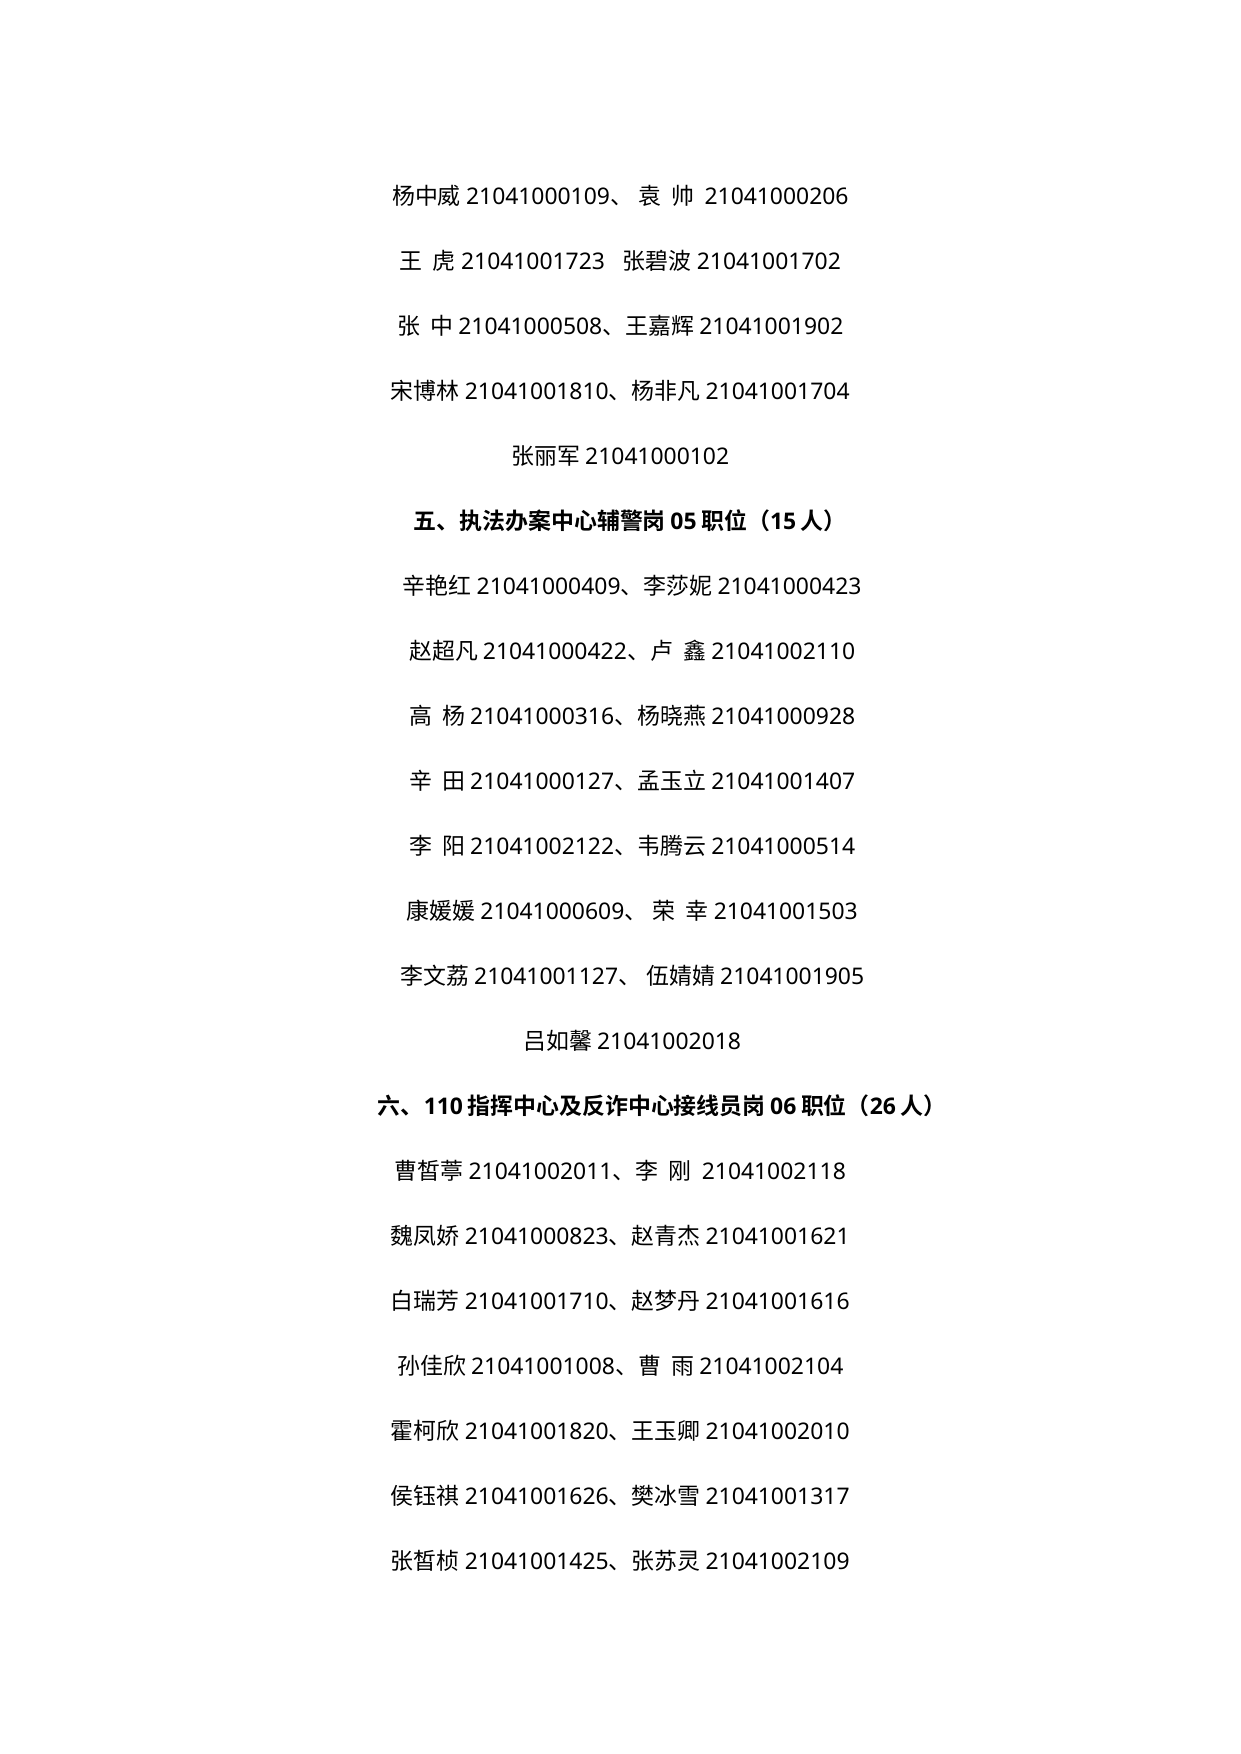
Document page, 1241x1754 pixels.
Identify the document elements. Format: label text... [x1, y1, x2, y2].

text 杨中威 21041000109、 袁 帅 21041000206 [187, 162, 1053, 227]
text 辛艳红 21041000409、李莎妮 21041000423 [187, 552, 1053, 617]
text 宋博林 21041001810、杨非凡 21041001704 [187, 357, 1053, 422]
text 张皙桢 21041001425、张苏灵 21041002109 [187, 1527, 1053, 1592]
text 白瑞芳 21041001710、赵梦丹 21041001616 [187, 1267, 1053, 1332]
text 赵超凡 21041000422、卢 鑫 21041002110 [187, 617, 1053, 682]
text 霍柯欣 21041001820、王玉卿 21041002010 [187, 1397, 1053, 1462]
text 魏凤娇 21041000823、赵青杰 21041001621 [187, 1202, 1053, 1267]
text 李 阳 21041002122、韦腾云 21041000514 [187, 812, 1053, 877]
text 王 虎 21041001723 张碧波 21041001702 [187, 227, 1053, 292]
text 李文荔 21041001127、 伍婧婧 21041001905 [187, 942, 1053, 1007]
text 吕如馨 21041002018 [187, 1007, 1053, 1072]
text 张 中 21041000508、王嘉辉 21041001902 [187, 292, 1053, 357]
text 五、执法办案中心辅警岗05职位（15人） [187, 487, 1053, 552]
text 侯钰祺 21041001626、樊冰雪 21041001317 [187, 1462, 1053, 1527]
text 孙佳欣 21041001008、曹 雨 21041002104 [187, 1332, 1053, 1397]
text 康媛媛 21041000609、 荣 幸 21041001503 [187, 877, 1053, 942]
text 六、110指挥中心及反诈中心接线员岗06职位（26人） [187, 1072, 1053, 1137]
text 高 杨 21041000316、杨晓燕 21041000928 [187, 682, 1053, 747]
text 张丽军 21041000102 [187, 422, 1053, 487]
text 辛 田 21041000127、孟玉立 21041001407 [187, 747, 1053, 812]
text 曹皙葶 21041002011、李 刚 21041002118 [187, 1137, 1053, 1202]
